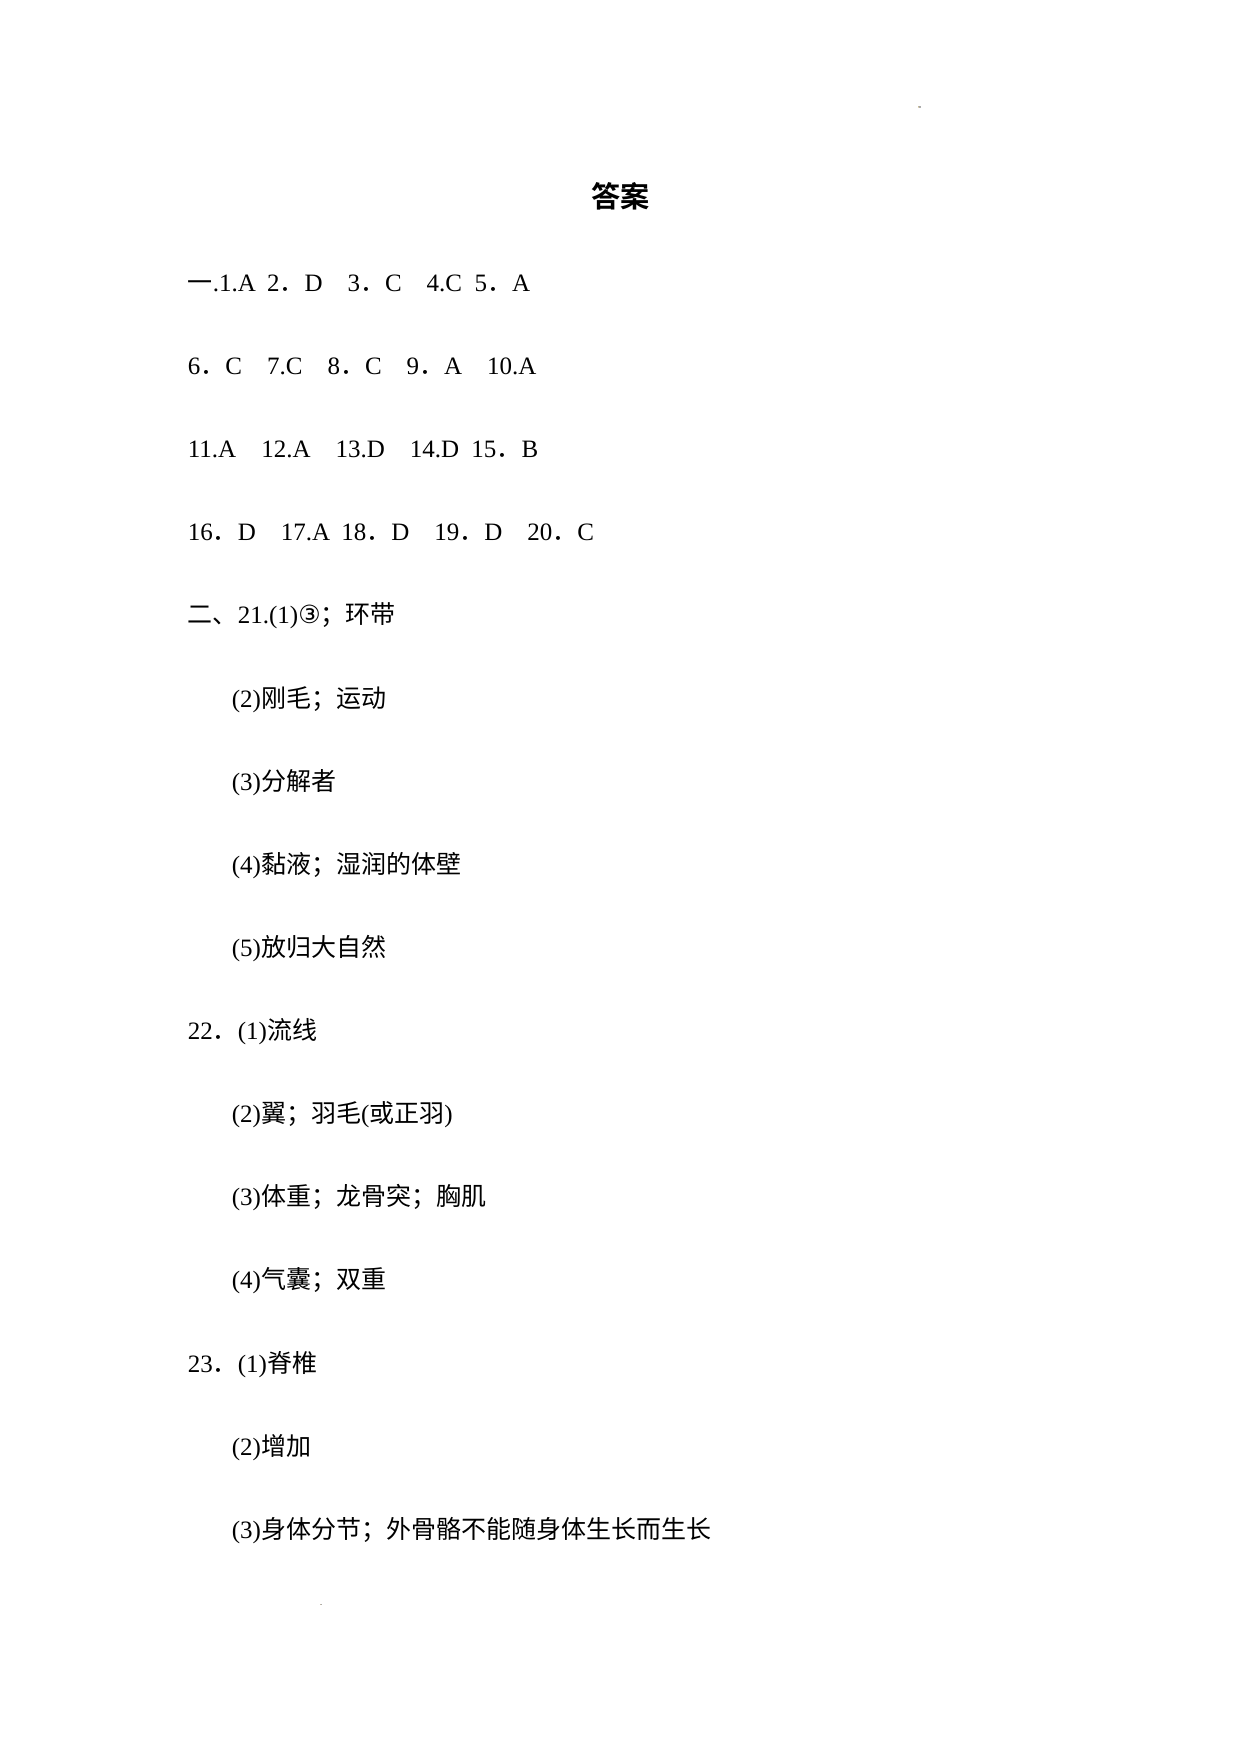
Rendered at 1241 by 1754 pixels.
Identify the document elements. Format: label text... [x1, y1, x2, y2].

text 11.A 12.A 13.D 14.D 15．B [188, 414, 1053, 479]
text 答案 [187, 162, 1053, 227]
text 16．D 17.A 18．D 19．D 20．C [188, 497, 1053, 562]
text (2)翼；羽毛(或正羽) [232, 1079, 1053, 1144]
text (3)分解者 [232, 747, 1053, 812]
text (3)身体分节；外骨骼不能随身体生长而生长 [232, 1495, 1053, 1560]
text 一.1.A 2．D 3．C 4.C 5．A [188, 248, 1053, 313]
text 二、21.(1)③；环带 [188, 581, 1053, 646]
text 23．(1)脊椎 [188, 1329, 1053, 1394]
text (2)刚毛；运动 [232, 664, 1053, 729]
text (2)增加 [232, 1412, 1053, 1477]
text (3)体重；龙骨突；胸肌 [232, 1162, 1053, 1227]
text (4)黏液；湿润的体壁 [232, 830, 1053, 895]
text (4)气囊；双重 [232, 1246, 1053, 1311]
text 6．C 7.C 8．C 9．A 10.A [188, 331, 1053, 396]
text 22．(1)流线 [188, 996, 1053, 1061]
text (5)放归大自然 [232, 913, 1053, 978]
